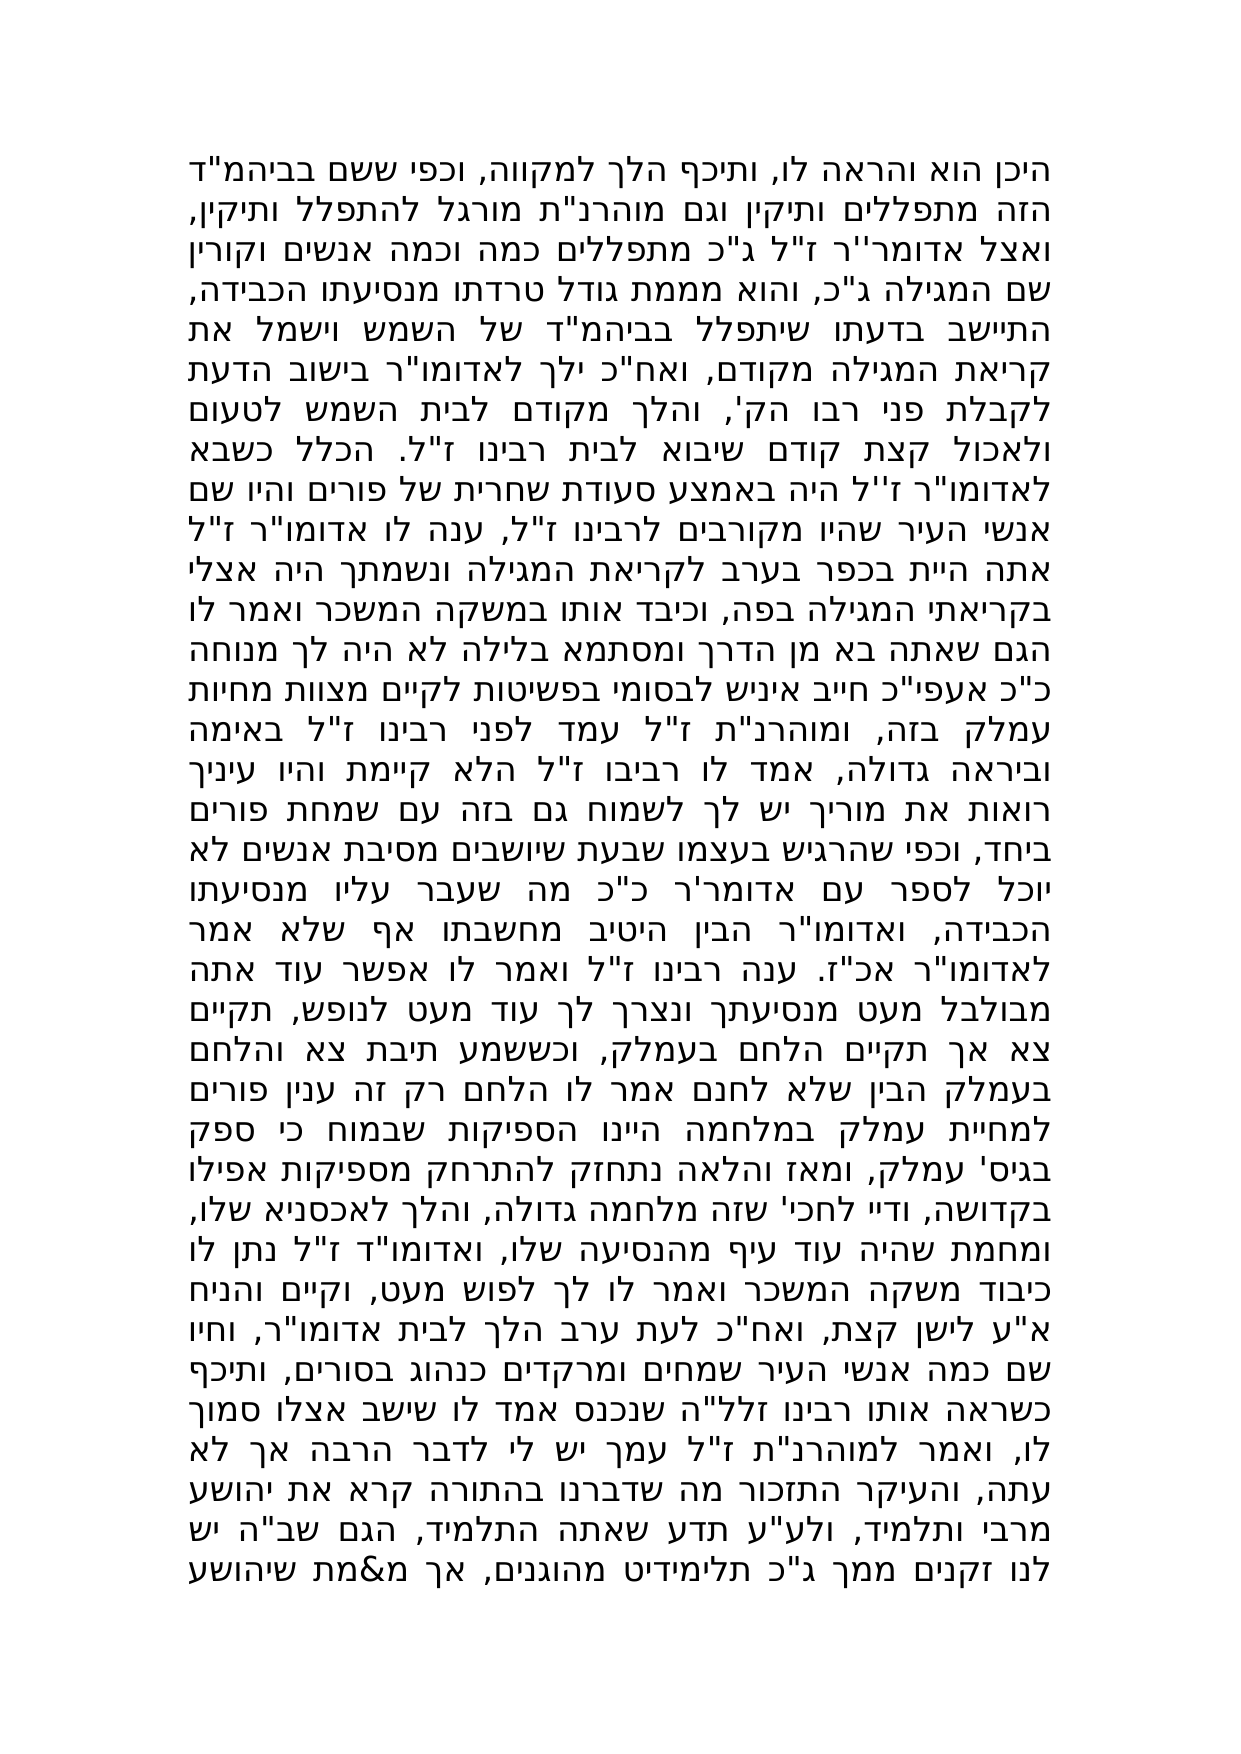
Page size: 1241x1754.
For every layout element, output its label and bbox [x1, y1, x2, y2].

text [187, 150, 1053, 1590]
